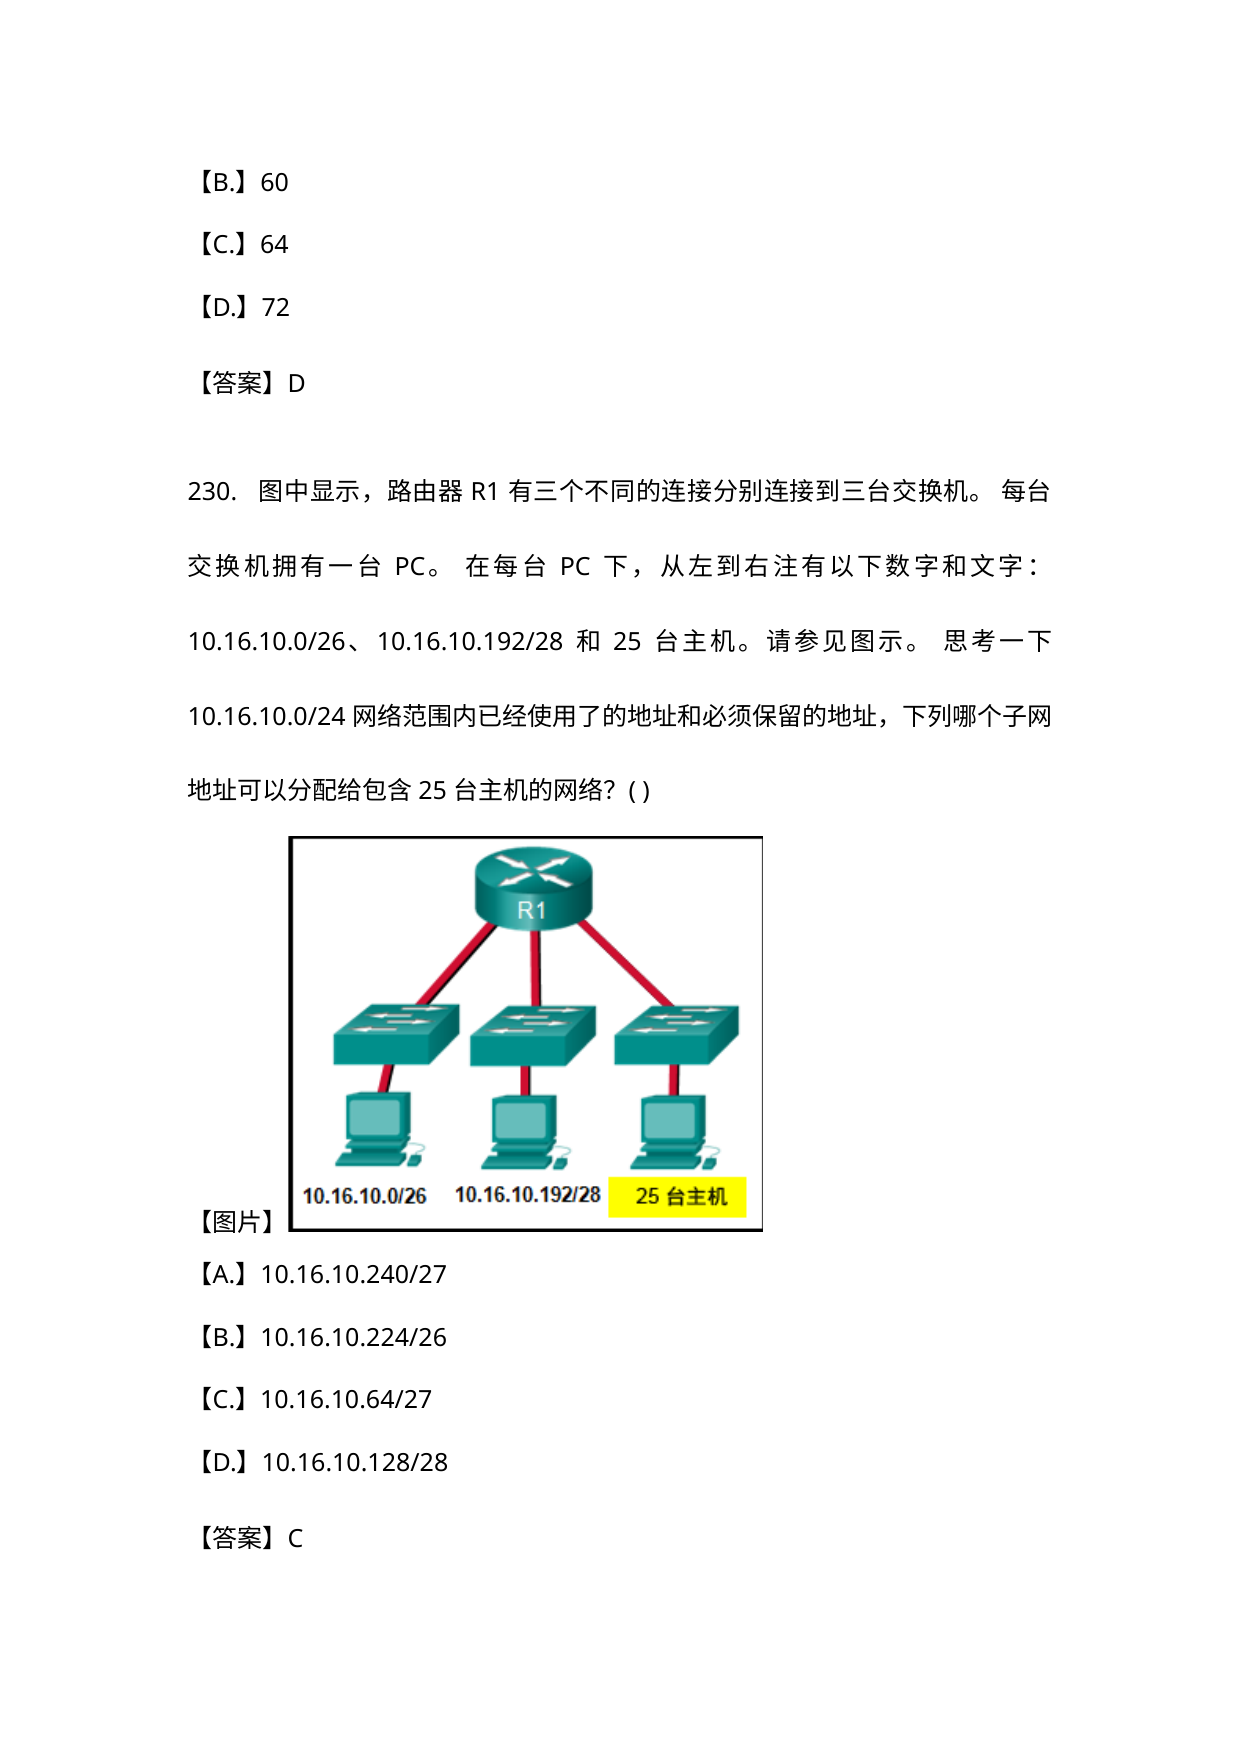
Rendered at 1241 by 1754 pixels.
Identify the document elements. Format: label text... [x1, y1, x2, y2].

text 【答案】C [187, 1504, 1053, 1569]
list 图中显示，路由器 R1 有三个不同的连接分别连接到三台交换机。 每台交换机拥有一台 PC。 在每台 PC 下，从左到右注有以下数字和文字：10.16.10.0/26、10.16.10.192/28 和 25 台主机。请参见图示。 思考一下 10.16.10.0/24 网络范围内已经使用了的地址和必须保留的地址，下列哪个子网地址可以分配给包含 25 台主机的网络？( ) [187, 457, 1053, 821]
text 【B.】10.16.10.224/26 [187, 1317, 1053, 1353]
text 【A.】10.16.10.240/27 [187, 1254, 1053, 1291]
text 【C.】10.16.10.64/27 [187, 1379, 1053, 1416]
text 【答案】D [187, 349, 1053, 414]
text 【D.】72 [187, 287, 1053, 323]
picture [287, 836, 763, 1232]
text 【C.】64 [187, 224, 1053, 261]
text 【B.】60 [187, 162, 1053, 198]
text 【D.】10.16.10.128/28 [187, 1442, 1053, 1478]
